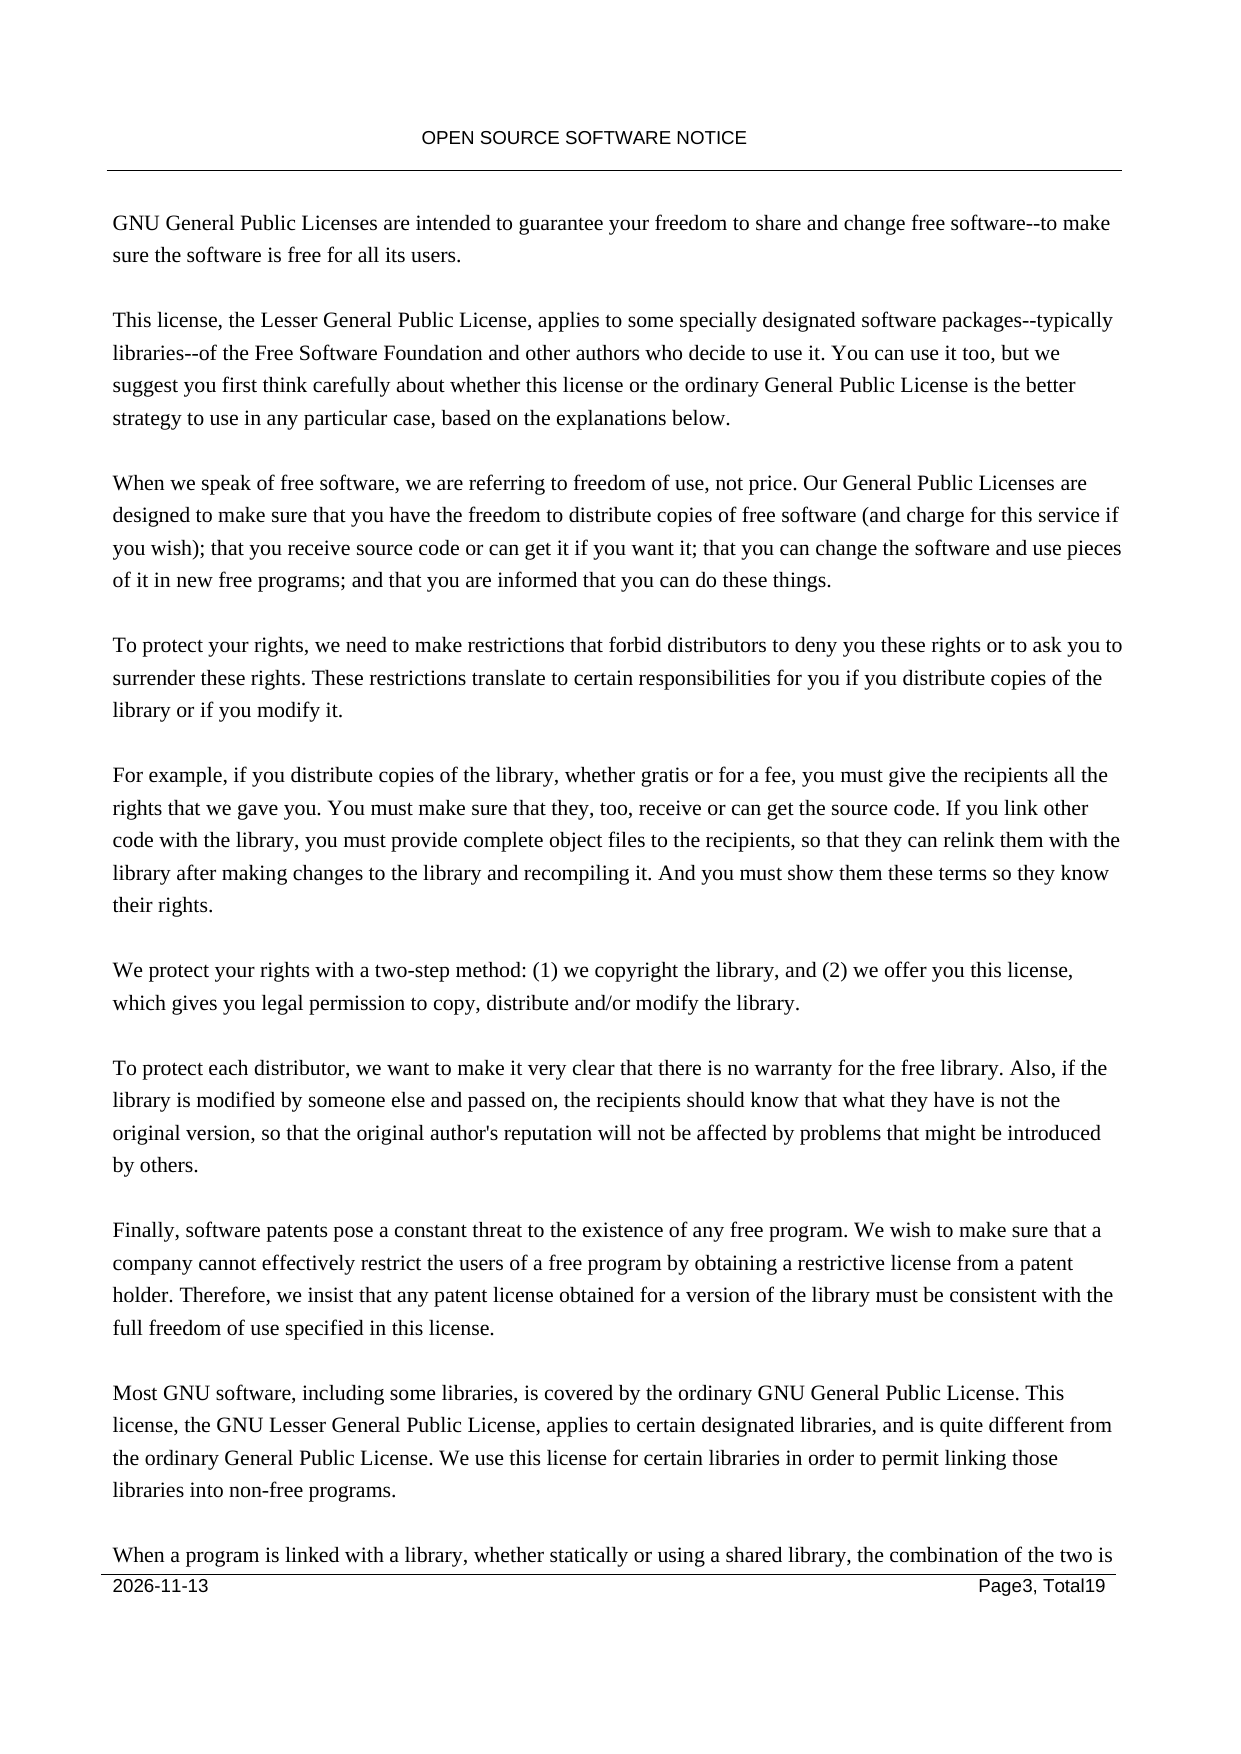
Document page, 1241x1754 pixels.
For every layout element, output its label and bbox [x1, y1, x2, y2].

text [112, 206, 1128, 1571]
